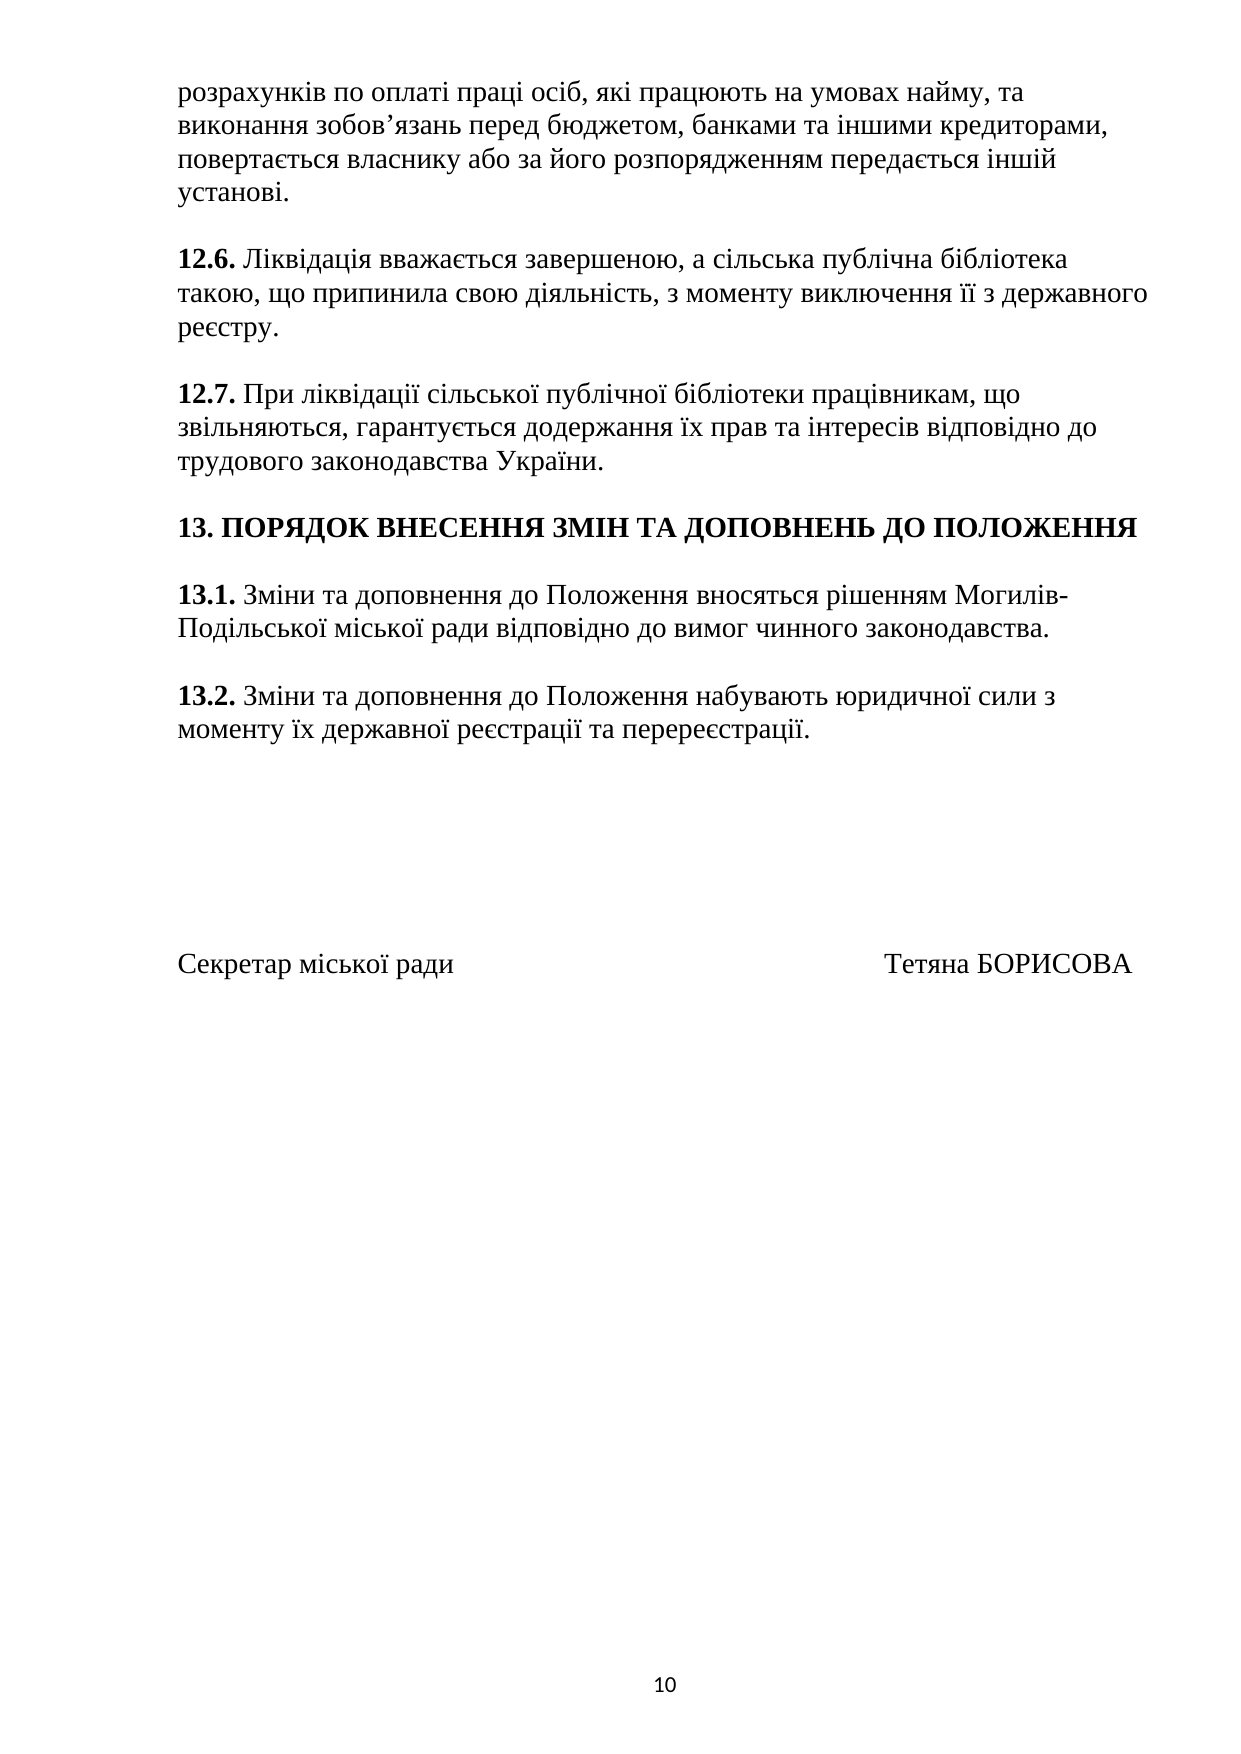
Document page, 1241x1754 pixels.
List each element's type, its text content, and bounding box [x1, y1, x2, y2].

text 13.1. Зміни та доповнення до Положення вносяться рішенням Могилів-Подільської міської ради відповідно до вимог чинного законодавства. [177, 577, 1152, 644]
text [177, 74, 1152, 208]
text 12.7. При ліквідації сільської публічної бібліотеки працівникам, що звільняються, гарантується додержання їх прав та інтересів відповідно до трудового законодавства України. [177, 376, 1152, 476]
text 12.6. Ліквідація вважається завершеною, а сільська публічна бібліотека такою, що припинила свою діяльність, з моменту виключення її з державного реєстру. [177, 242, 1152, 342]
text 13. ПОРЯДОК ВНЕСЕННЯ ЗМІН ТА ДОПОВНЕНЬ ДО ПОЛОЖЕННЯ [177, 510, 1152, 543]
text 13.2. Зміни та доповнення до Положення набувають юридичної сили з моменту їх державної реєстрації та перереєстрації. [177, 678, 1152, 745]
text Секретар міської ради Тетяна БОРИСОВА [177, 946, 1152, 979]
